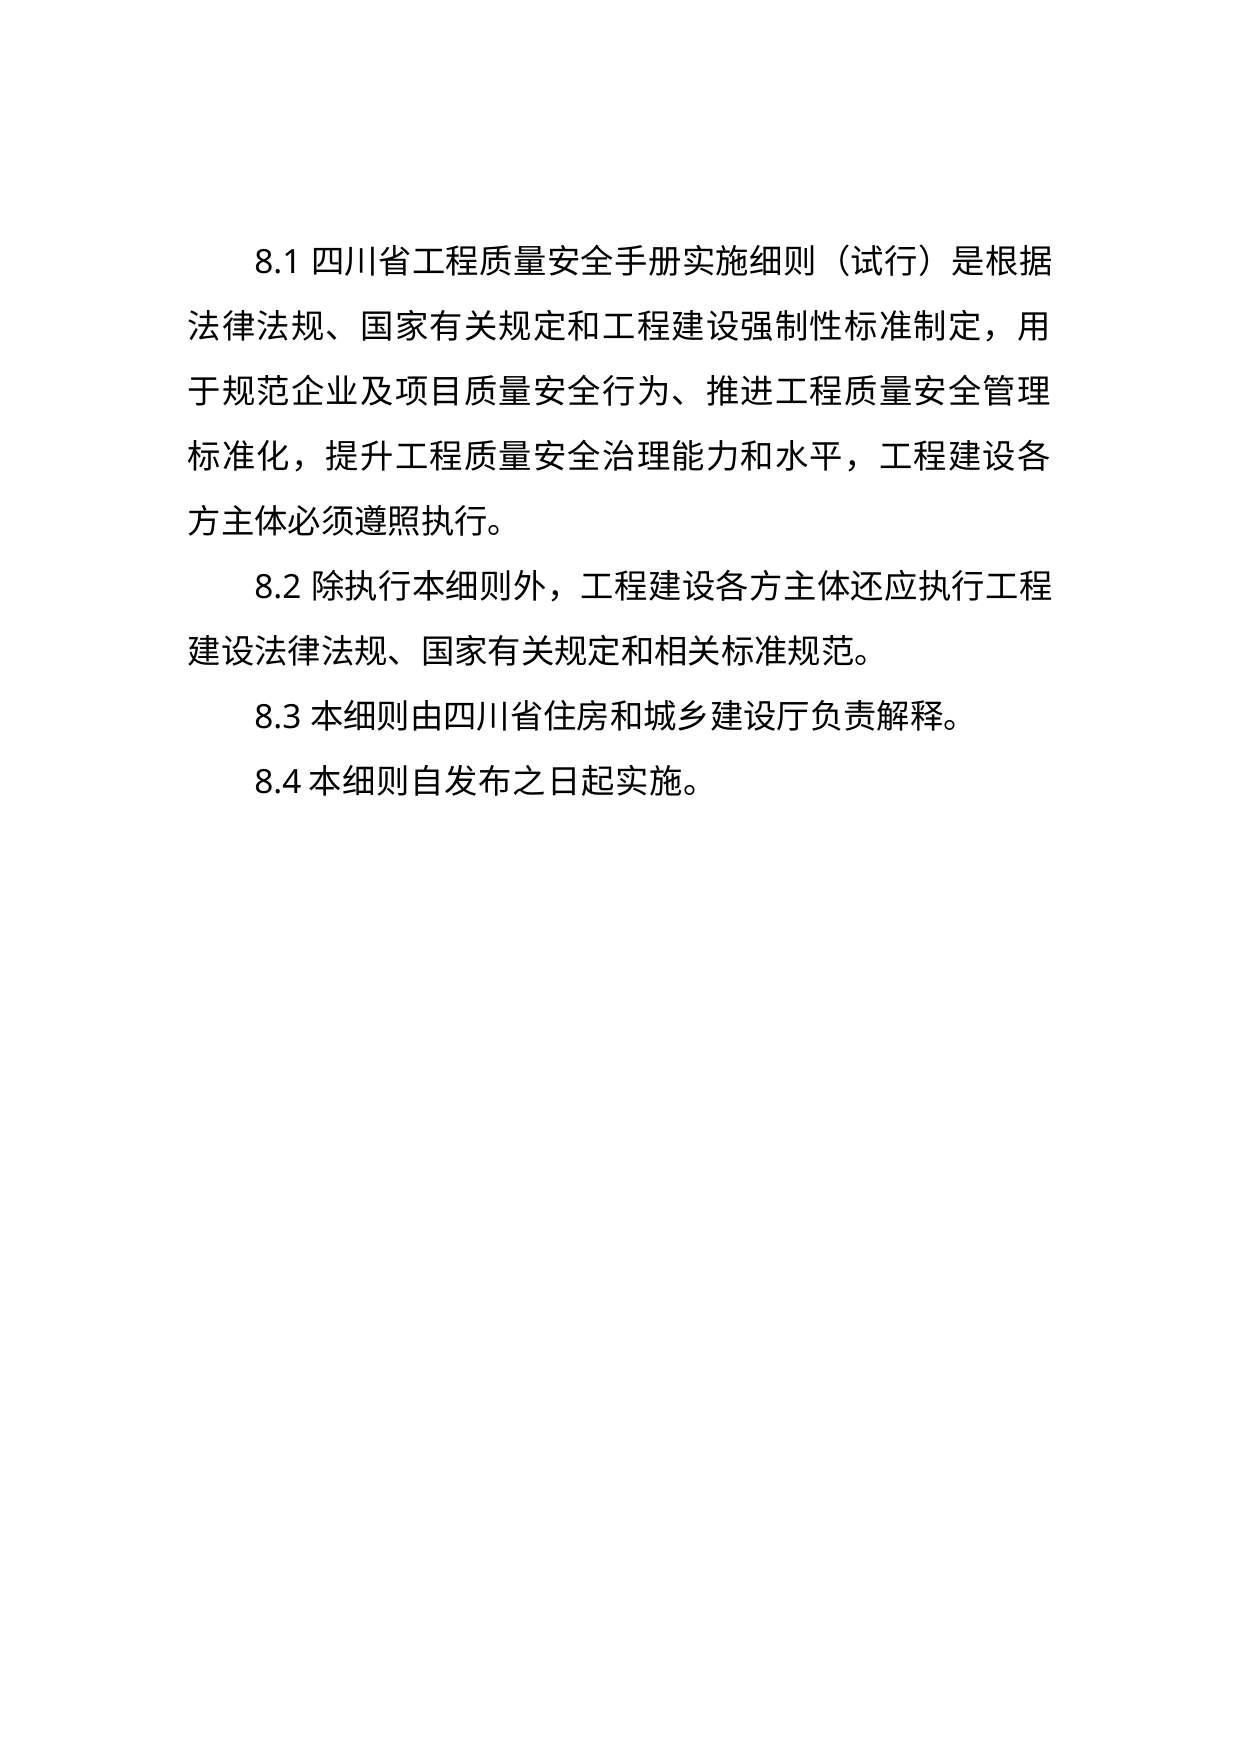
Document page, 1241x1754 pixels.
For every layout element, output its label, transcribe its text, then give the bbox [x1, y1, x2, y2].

text 8.1 四川省工程质量安全手册实施细则（试行）是根据法律法规、国家有关规定和工程建设强制性标准制定，用于规范企业及项目质量安全行为、推进工程质量安全管理标准化，提升工程质量安全治理能力和水平，工程建设各方主体必须遵照执行。 [187, 227, 1053, 552]
text 8.2 除执行本细则外，工程建设各方主体还应执行工程建设法律法规、国家有关规定和相关标准规范。 [187, 552, 1053, 682]
text 8.4本细则自发布之日起实施。 [187, 747, 1053, 812]
text 8.3 本细则由四川省住房和城乡建设厅负责解释。 [187, 682, 1053, 747]
